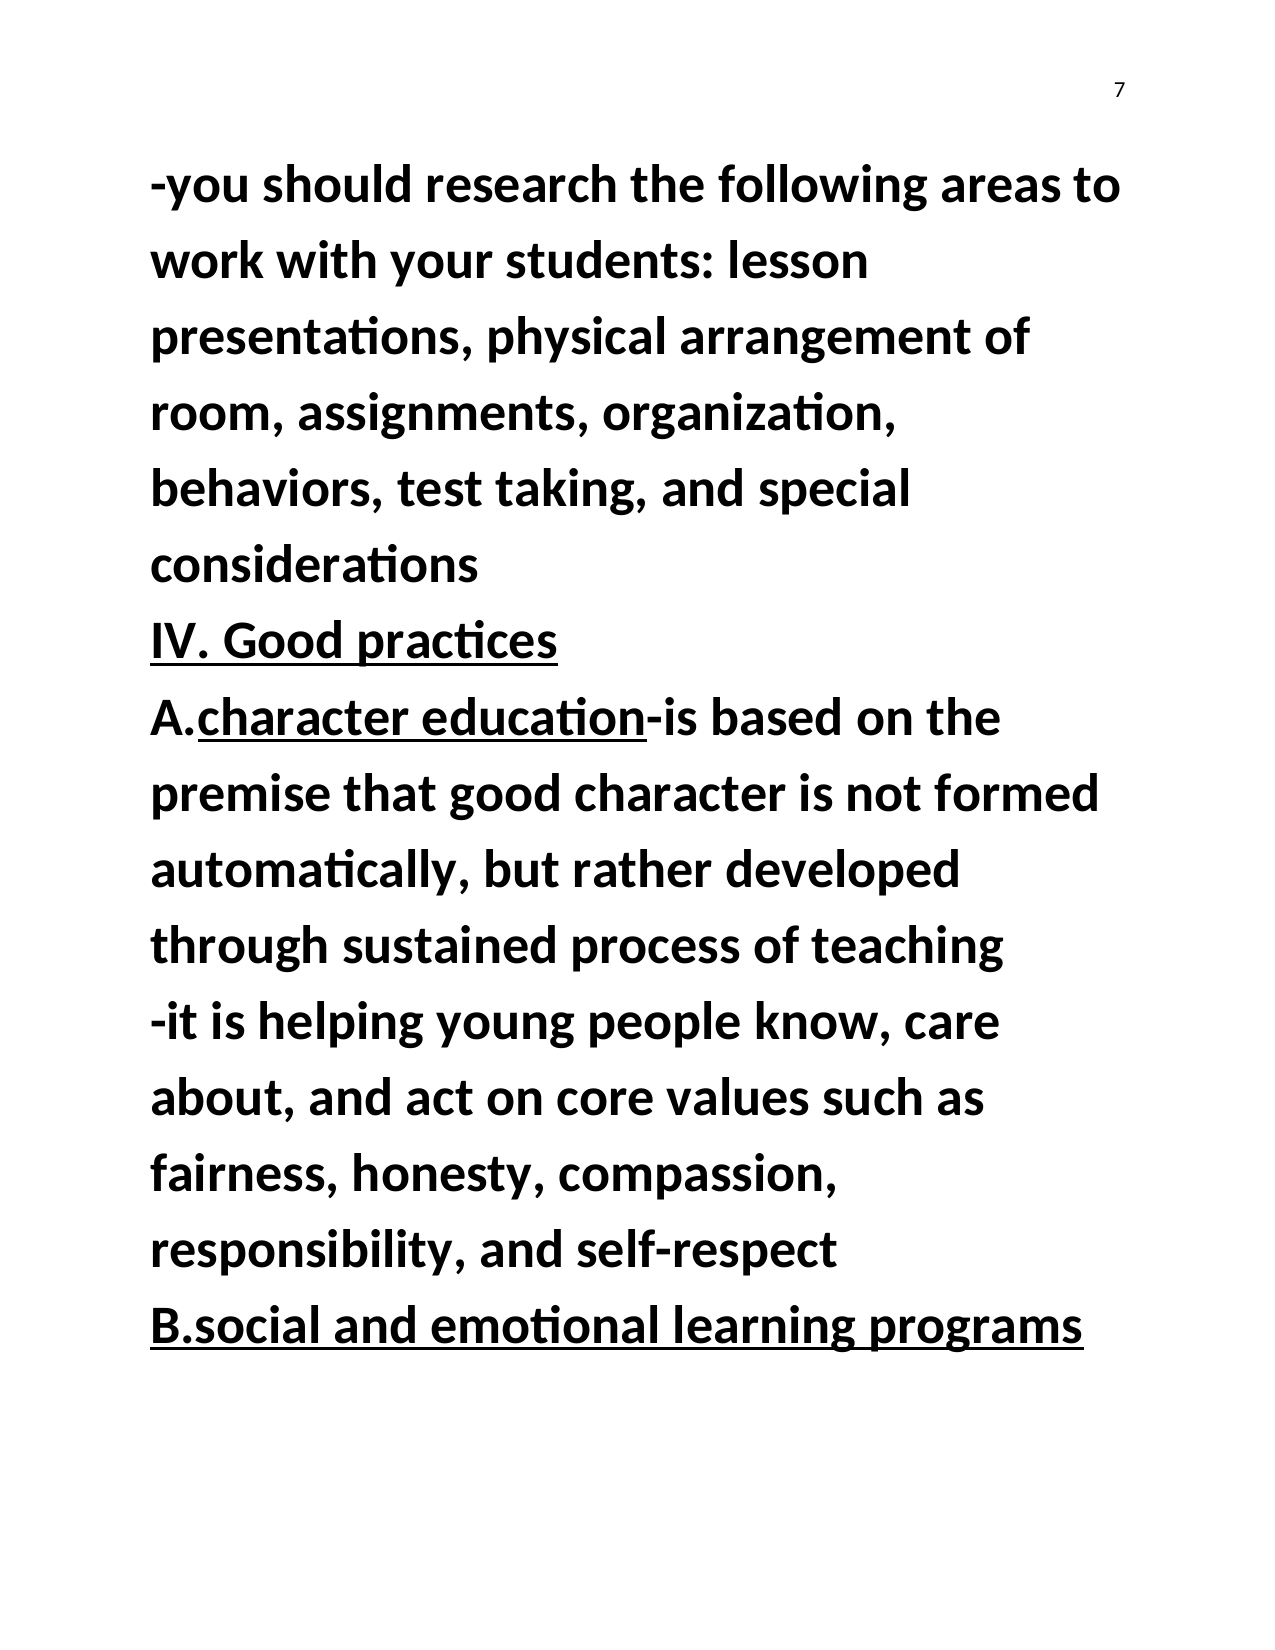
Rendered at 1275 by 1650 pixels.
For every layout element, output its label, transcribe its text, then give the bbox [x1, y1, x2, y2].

text A.character education-is based on the premise that good character is not formed automatically, but rather developed through sustained process of teaching [150, 682, 1125, 977]
text B.social and emotional learning programs [150, 1291, 1125, 1357]
text -it is helping young people know, care about, and act on core values such as fairness, honesty, compassion, responsibility, and self-respect [150, 986, 1125, 1281]
text IV. Good practices [150, 606, 1125, 672]
text -you should research the following areas to work with your students: lesson presentations, physical arrangement of room, assignments, organization, behaviors, test taking, and special considerations [150, 150, 1125, 596]
